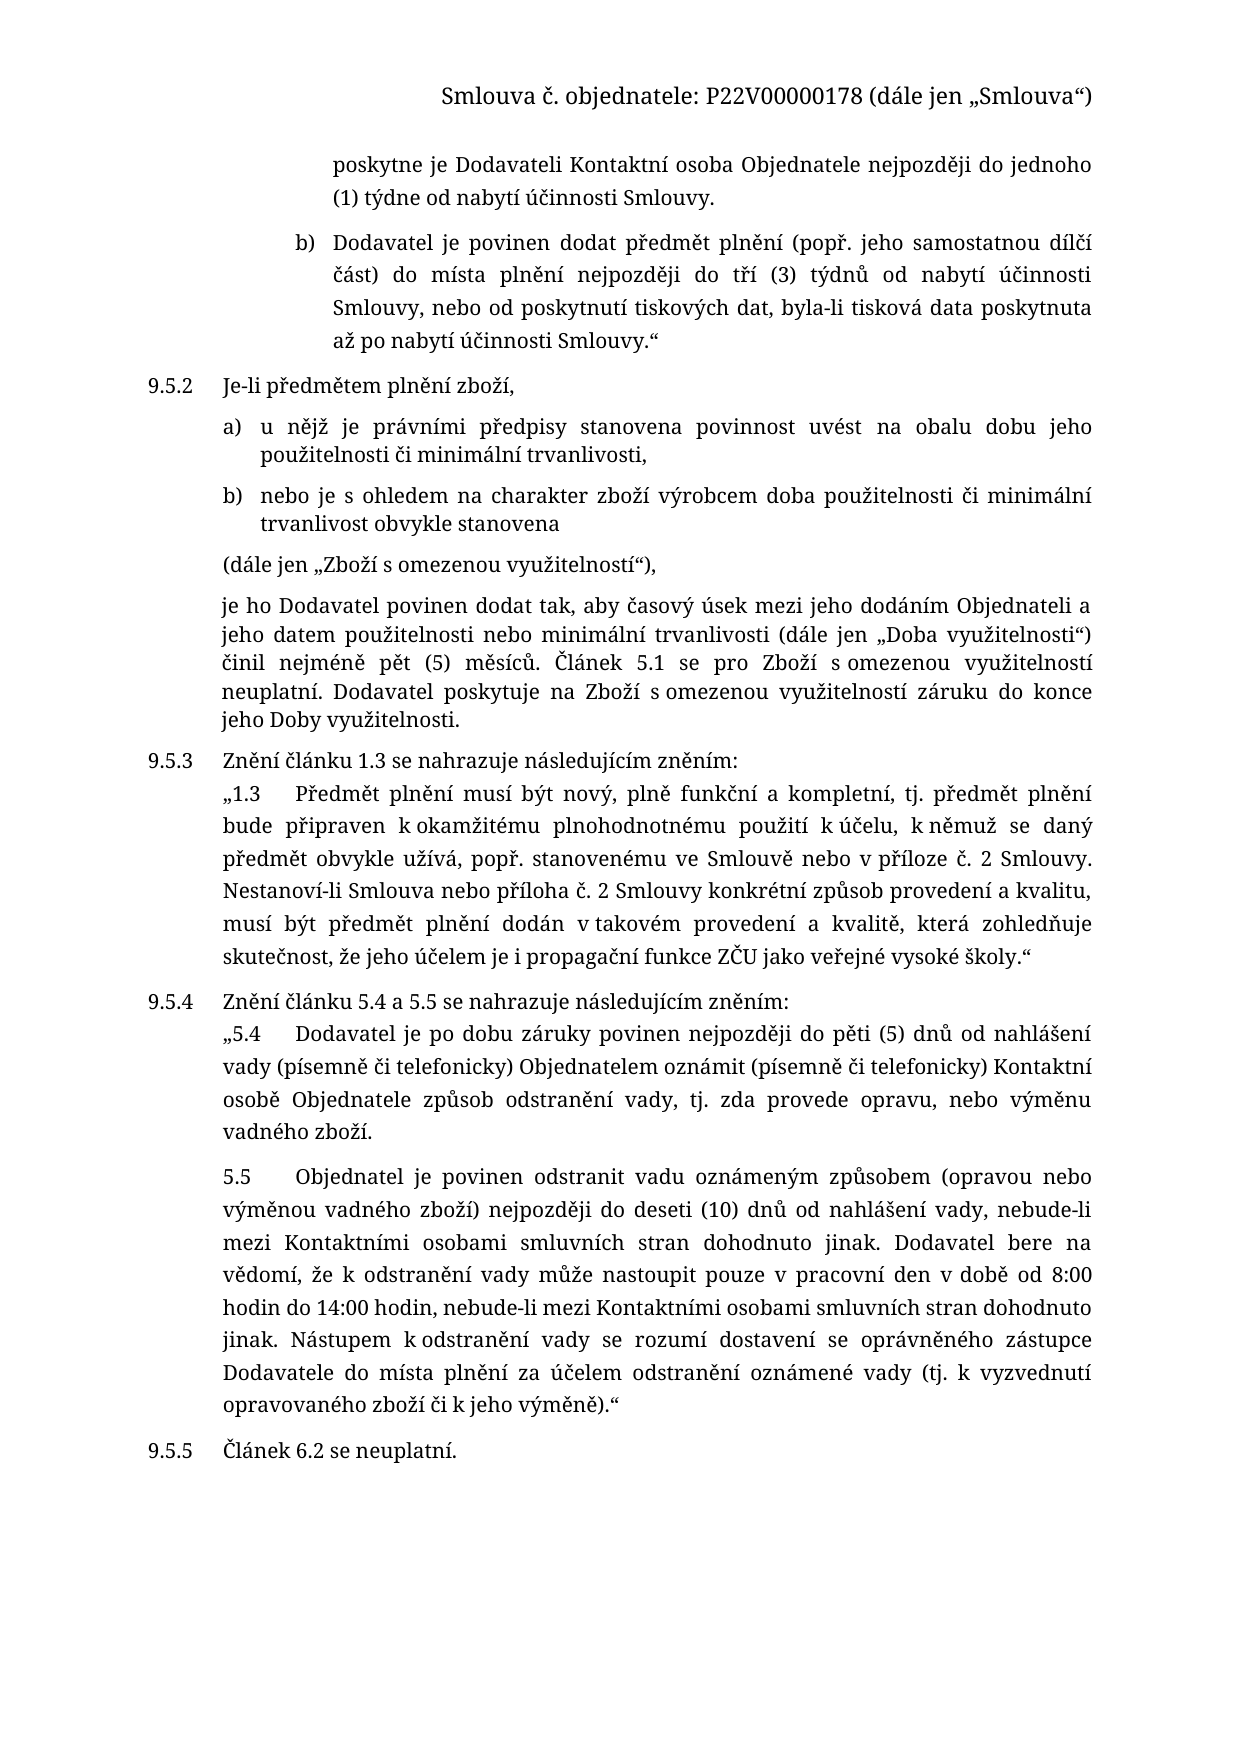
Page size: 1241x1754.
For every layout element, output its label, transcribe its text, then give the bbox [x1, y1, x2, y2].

list Dodavatel je povinen dodat předmět plnění (popř. jeho samostatnou dílčí část) do místa plnění nejpozději do tří (3) týdnů od nabytí účinnosti Smlouvy, nebo od poskytnutí tiskových dat, byla-li tisková data poskytnuta až po nabytí účinnosti Smlouvy.“ [295, 228, 1093, 354]
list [295, 150, 1093, 211]
list Článek 6.2 se neuplatní. [148, 1436, 1093, 1464]
list 5.5 Objednatel je povinen odstranit vadu oznámeným způsobem (opravou nebo výměnou vadného zboží) nejpozději do deseti (10) dnů od nahlášení vady, nebude-li mezi Kontaktními osobami smluvních stran dohodnuto jinak. Dodavatel bere na vědomí, že k odstranění vady může nastoupit pouze v pracovní den v době od 8:00 hodin do 14:00 hodin, nebude-li mezi Kontaktními osobami smluvních stran dohodnuto jinak. Nástupem k odstranění vady se rozumí dostavení se oprávněného zástupce Dodavatele do místa plnění za účelem odstranění oznámené vady (tj. k vyzvednutí opravovaného zboží či k jeho výměně).“ [223, 1162, 1093, 1419]
list u nějž je právními předpisy stanovena povinnost uvést na obalu dobu jeho použitelnosti či minimální trvanlivosti, [223, 412, 1093, 469]
list Znění článku 5.4 a 5.5 se nahrazuje následujícím zněním: [148, 987, 1093, 1015]
text je ho Dodavatel povinen dodat tak, aby časový úsek mezi jeho dodáním Objednateli a jeho datem použitelnosti nebo minimální trvanlivosti (dále jen „Doba využitelnosti“) činil nejméně pět (5) měsíců. Článek 5.1 se pro Zboží s omezenou využitelností neuplatní. Dodavatel poskytuje na Zboží s omezenou využitelností záruku do konce jeho Doby využitelnosti. [221, 591, 1093, 734]
list „1.3 Předmět plnění musí být nový, plně funkční a kompletní, tj. předmět plnění bude připraven k okamžitému plnohodnotnému použití k účelu, k němuž se daný předmět obvykle užívá, popř. stanovenému ve Smlouvě nebo v příloze č. 2 Smlouvy. Nestanoví-li Smlouva nebo příloha č. 2 Smlouvy konkrétní způsob provedení a kvalitu, musí být předmět plnění dodán v takovém provedení a kvalitě, která zohledňuje skutečnost, že jeho účelem je i propagační funkce ZČU jako veřejné vysoké školy.“ [223, 779, 1093, 970]
list nebo je s ohledem na charakter zboží výrobcem doba použitelnosti či minimální trvanlivost obvykle stanovena [223, 481, 1093, 538]
list Je-li předmětem plnění zboží, [148, 371, 1093, 399]
list Znění článku 1.3 se nahrazuje následujícím zněním: [148, 746, 1093, 774]
text (dále jen „Zboží s omezenou využitelností“), [223, 551, 1093, 579]
list „5.4 Dodavatel je po dobu záruky povinen nejpozději do pěti (5) dnů od nahlášení vady (písemně či telefonicky) Objednatelem oznámit (písemně či telefonicky) Kontaktní osobě Objednatele způsob odstranění vady, tj. zda provede opravu, nebo výměnu vadného zboží. [223, 1019, 1093, 1146]
